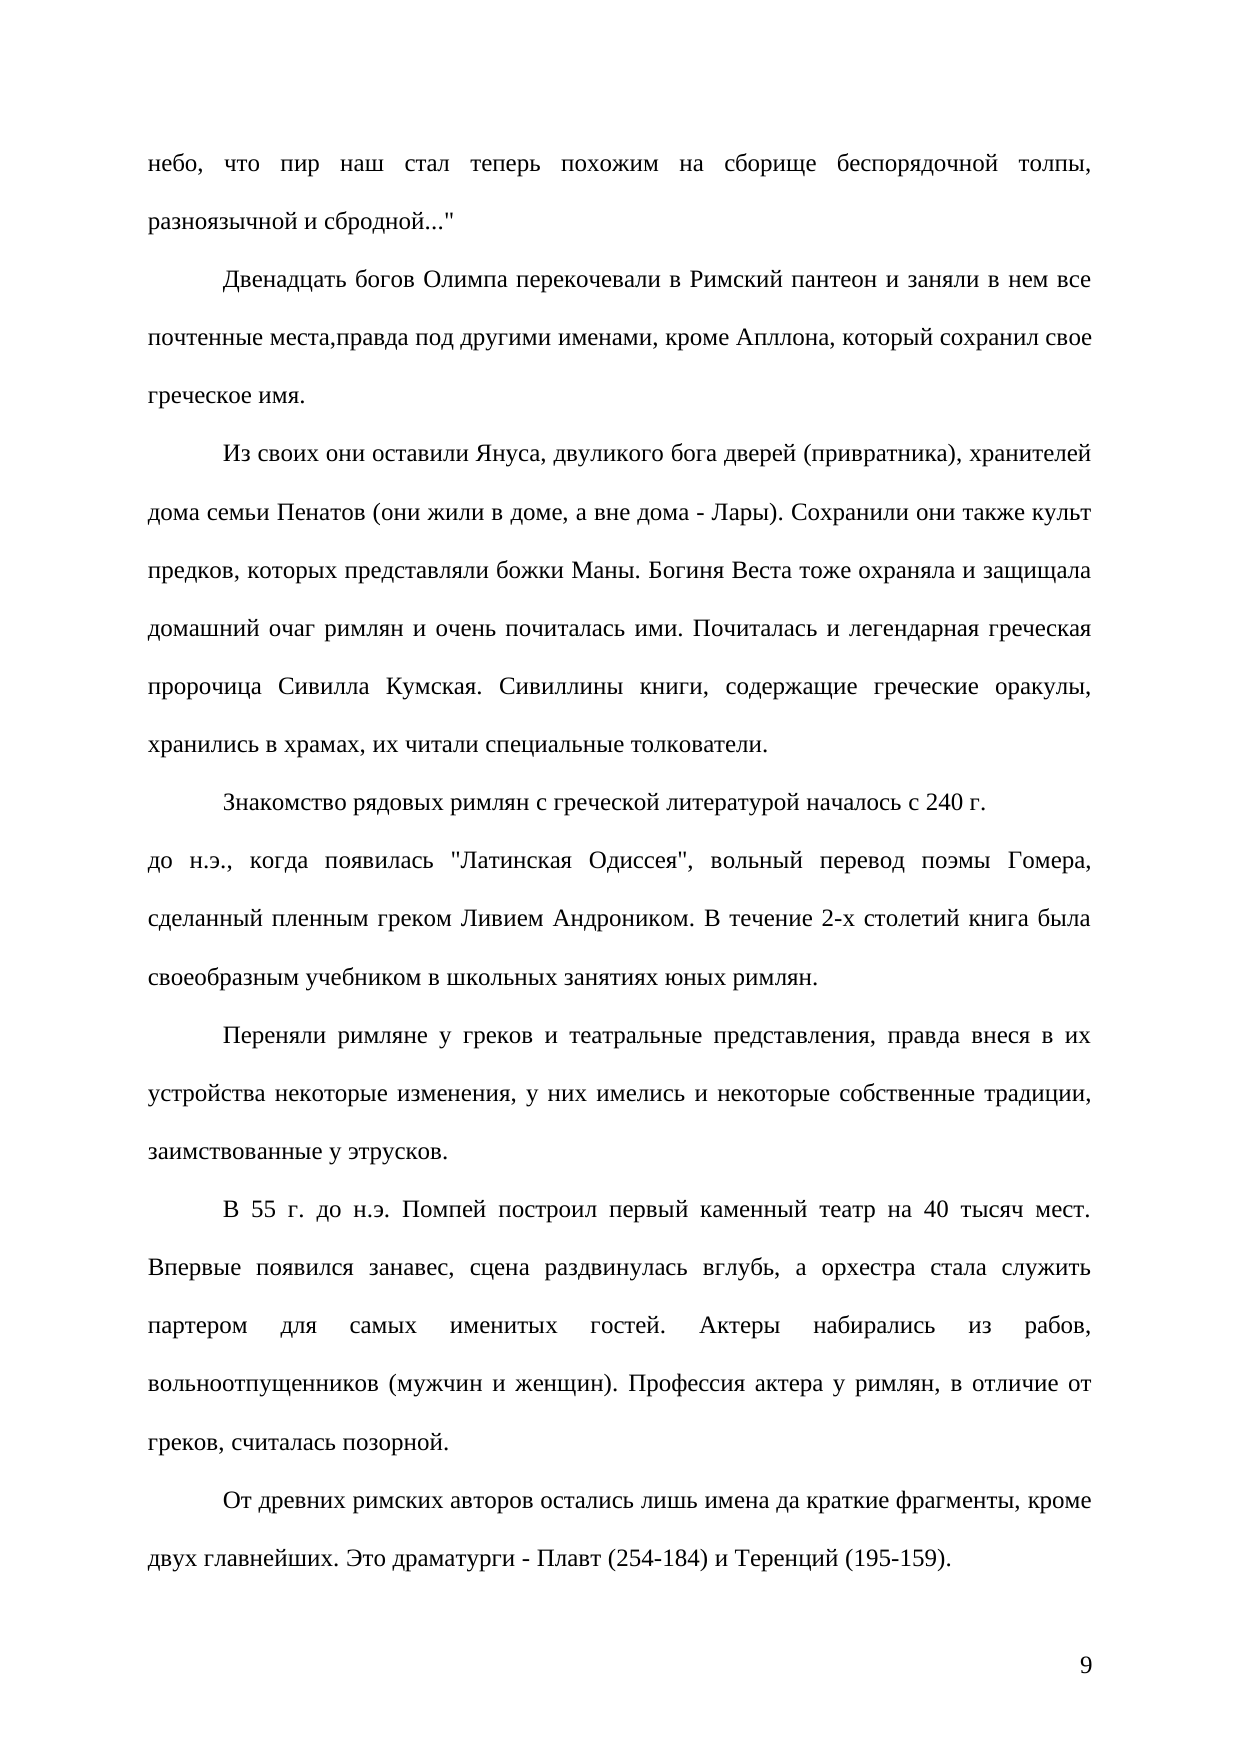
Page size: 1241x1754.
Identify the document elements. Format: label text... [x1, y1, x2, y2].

text Переняли римляне у греков и театральные представления, правда внеся в их устройства некоторые изменения, у них имелись и некоторые собственные традиции, заимствованные у этрусков. [148, 1019, 1092, 1165]
text От древних римских авторов остались лишь имена да краткие фрагменты, кроме двух главнейших. Это драматурги - Плавт (254-184) и Теренций (195-159). [148, 1484, 1092, 1572]
text до н.э., когда появилась "Латинская Одиссея", вольный перевод поэмы Гомера, сделанный пленным греком Ливием Андроником. В течение 2-х столетий книга была своеобразным учебником в школьных занятиях юных римлян. [148, 845, 1092, 991]
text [148, 148, 1092, 235]
text В 55 г. до н.э. Помпей построил первый каменный театр на 40 тысяч мест. Впервые появился занавес, сцена раздвинулась вглубь, а орхестра стала служить партером для самых именитых гостей. Актеры набирались из рабов, вольноотпущенников (мужчин и женщин). Профессия актера у римлян, в отличие от греков, считалась позорной. [148, 1194, 1092, 1456]
text Знакомство рядовых римлян с греческой литературой началось с 240 г. [148, 787, 1092, 816]
text Двенадцать богов Олимпа перекочевали в Римский пантеон и заняли в нем все почтенные места,правда под другими именами, кроме Апллона, который сохранил свое греческое имя. [148, 264, 1092, 409]
text Из своих они оставили Януса, двуликого бога дверей (привратника), хранителей дома семьи Пенатов (они жили в доме, а вне дома - Лары). Сохранили они также культ предков, которых представляли божки Маны. Богиня Веста тоже охраняла и защищала домашний очаг римлян и очень почиталась ими. Почиталась и легендарная греческая пророчица Сивилла Кумская. Сивиллины книги, содержащие греческие оракулы, хранились в храмах, их читали специальные толкователи. [148, 438, 1092, 758]
